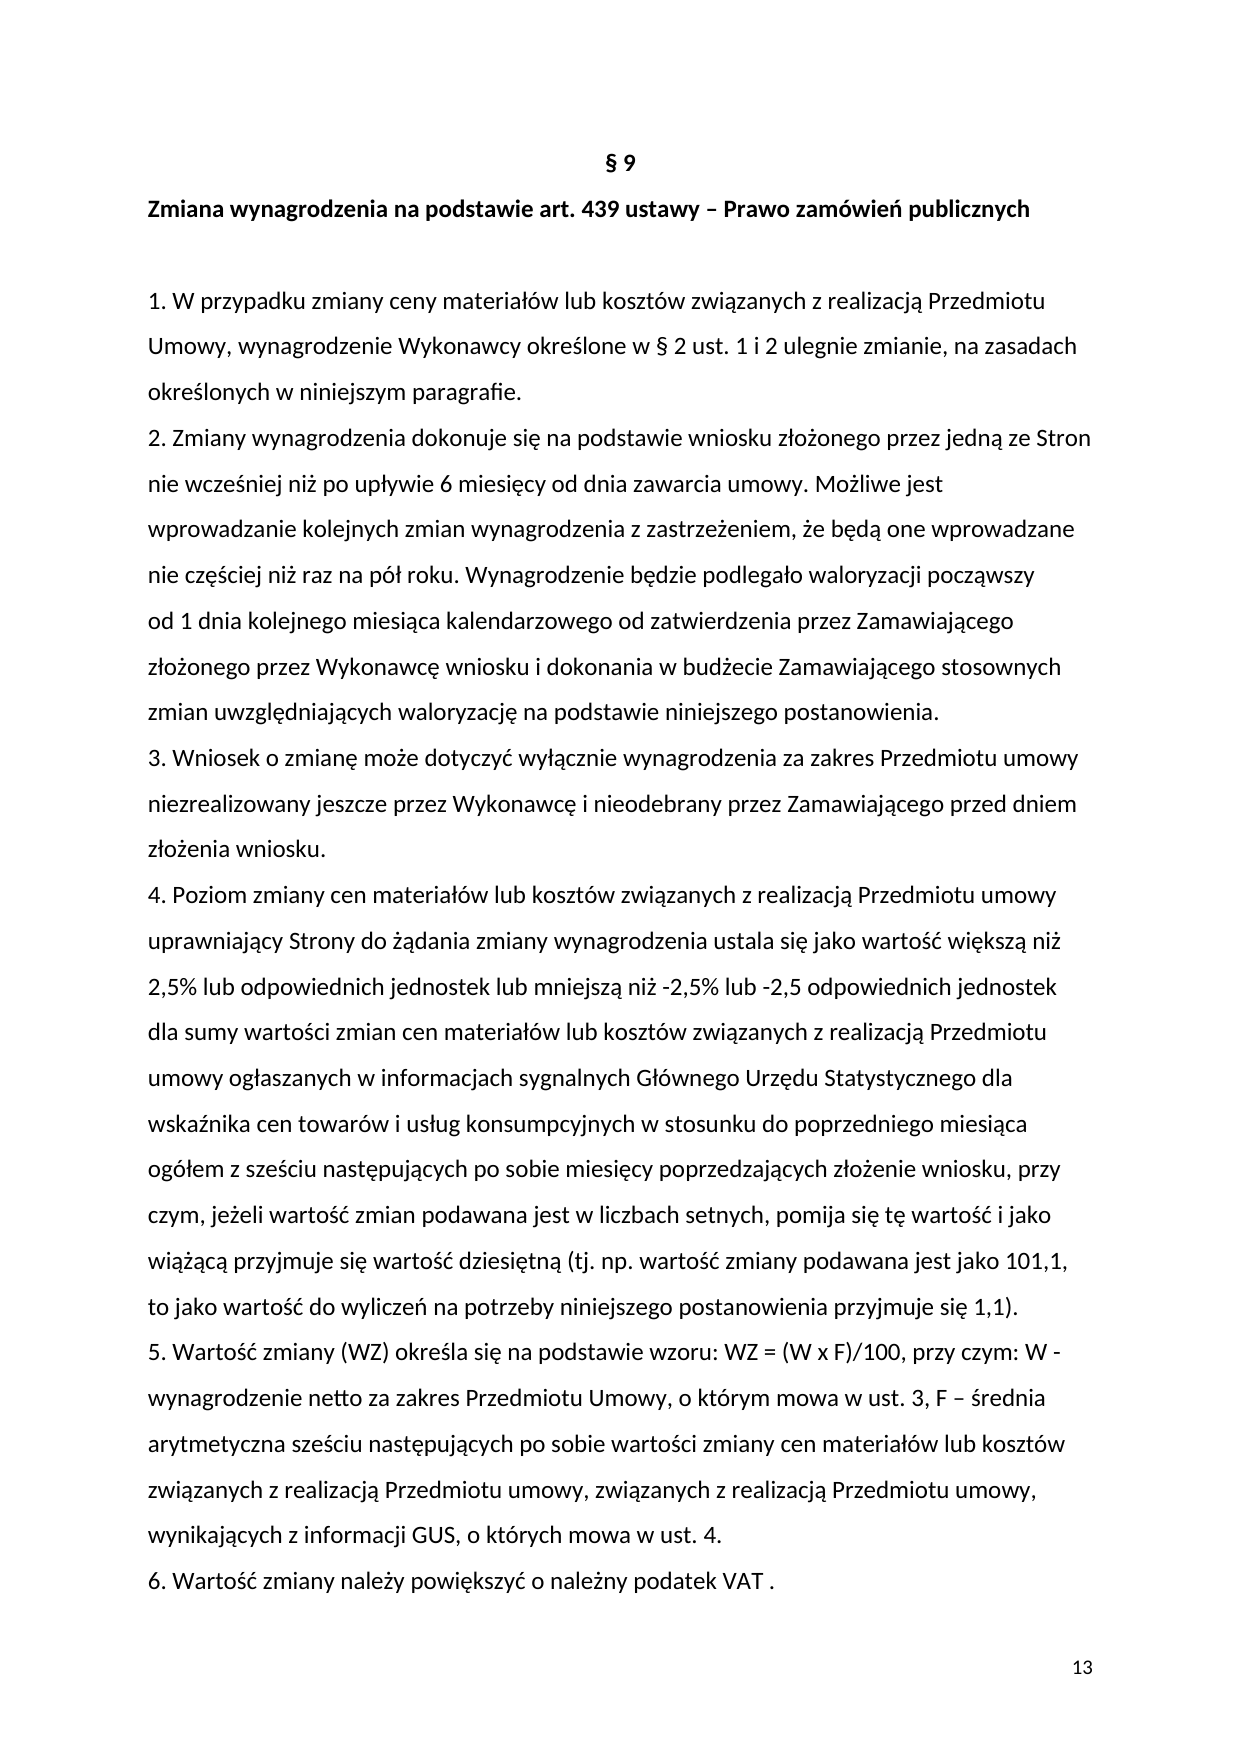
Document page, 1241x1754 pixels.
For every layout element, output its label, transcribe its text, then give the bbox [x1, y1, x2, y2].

text 6. Wartość zmiany należy powiększyć o należny podatek VAT . [148, 1565, 1093, 1596]
text 2. Zmiany wynagrodzenia dokonuje się na podstawie wniosku złożonego przez jedną ze Stron nie wcześniej niż po upływie 6 miesięcy od dnia zawarcia umowy. Możliwe jest wprowadzanie kolejnych zmian wynagrodzenia z zastrzeżeniem, że będą one wprowadzane nie częściej niż raz na pół roku. Wynagrodzenie będzie podlegało waloryzacji począwszy od 1 dnia kolejnego miesiąca kalendarzowego od zatwierdzenia przez Zamawiającego złożonego przez Wykonawcę wniosku i dokonania w budżecie Zamawiającego stosownych zmian uwzględniających waloryzację na podstawie niniejszego postanowienia. [148, 422, 1093, 727]
text 1. W przypadku zmiany ceny materiałów lub kosztów związanych z realizacją Przedmiotu Umowy, wynagrodzenie Wykonawcy określone w § 2 ust. 1 i 2 ulegnie zmianie, na zasadach określonych w niniejszym paragrafie. [148, 285, 1093, 407]
text 3. Wniosek o zmianę może dotyczyć wyłącznie wynagrodzenia za zakres Przedmiotu umowy niezrealizowany jeszcze przez Wykonawcę i nieodebrany przez Zamawiającego przed dniem złożenia wniosku. [148, 742, 1093, 864]
text Zmiana wynagrodzenia na podstawie art. 439 ustawy – Prawo zamówień publicznych [148, 193, 1093, 224]
text 4. Poziom zmiany cen materiałów lub kosztów związanych z realizacją Przedmiotu umowy uprawniający Strony do żądania zmiany wynagrodzenia ustala się jako wartość większą niż 2,5% lub odpowiednich jednostek lub mniejszą niż -2,5% lub -2,5 odpowiednich jednostek dla sumy wartości zmian cen materiałów lub kosztów związanych z realizacją Przedmiotu umowy ogłaszanych w informacjach sygnalnych Głównego Urzędu Statystycznego dla wskaźnika cen towarów i usług konsumpcyjnych w stosunku do poprzedniego miesiąca ogółem z sześciu następujących po sobie miesięcy poprzedzających złożenie wniosku, przy czym, jeżeli wartość zmian podawana jest w liczbach setnych, pomija się tę wartość i jako wiążącą przyjmuje się wartość dziesiętną (tj. np. wartość zmiany podawana jest jako 101,1, to jako wartość do wyliczeń na potrzeby niniejszego postanowienia przyjmuje się 1,1). [148, 879, 1093, 1321]
text 5. Wartość zmiany (WZ) określa się na podstawie wzoru: WZ = (W x F)/100, przy czym: W - wynagrodzenie netto za zakres Przedmiotu Umowy, o którym mowa w ust. 3, F – średnia arytmetyczna sześciu następujących po sobie wartości zmiany cen materiałów lub kosztów związanych z realizacją Przedmiotu umowy, związanych z realizacją Przedmiotu umowy, wynikających z informacji GUS, o których mowa w ust. 4. [148, 1337, 1093, 1550]
text § 9 [148, 148, 1093, 178]
